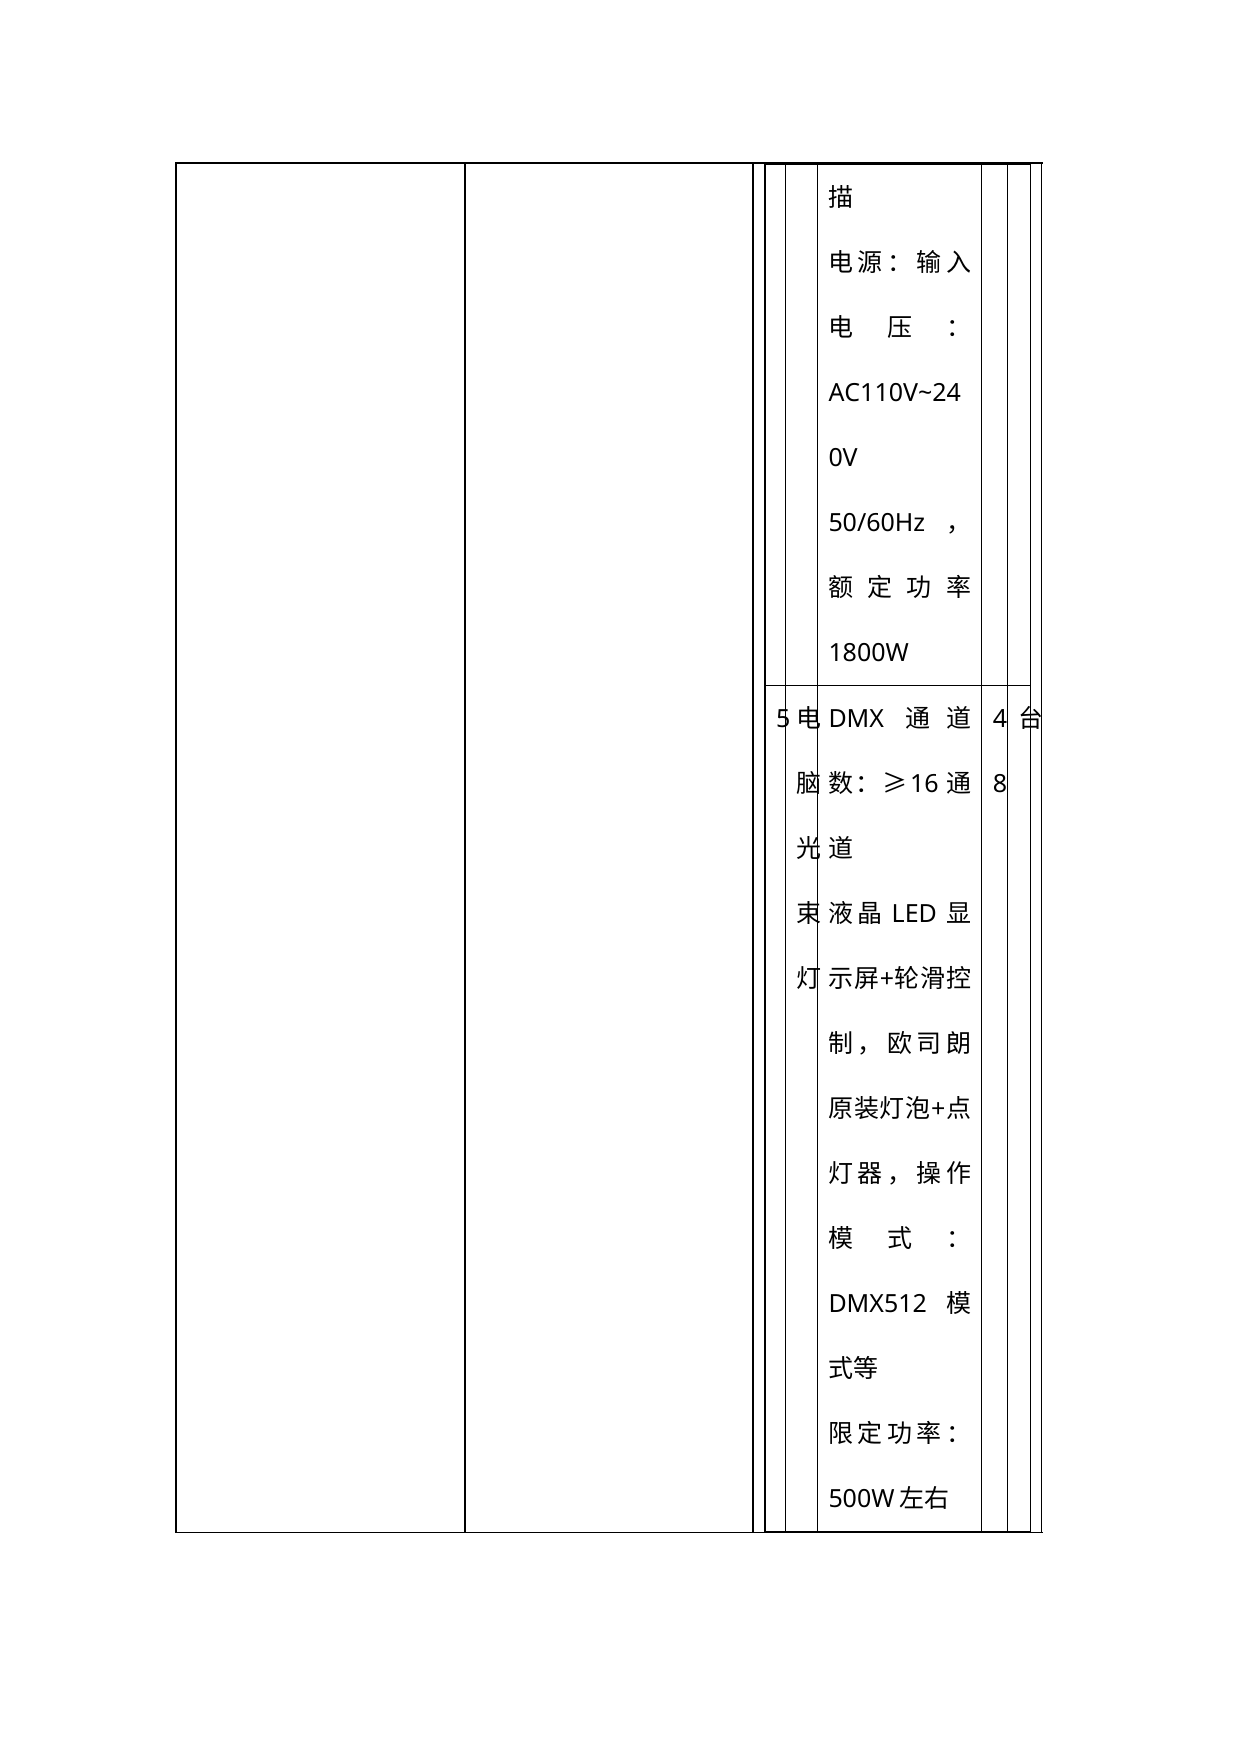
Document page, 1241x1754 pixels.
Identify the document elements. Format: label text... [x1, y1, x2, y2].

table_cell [754, 164, 764, 1532]
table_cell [982, 686, 1007, 1531]
table_cell 4 [466, 164, 752, 1532]
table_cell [766, 686, 785, 1531]
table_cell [982, 165, 1007, 685]
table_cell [1031, 715, 1041, 1532]
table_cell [1031, 164, 1041, 715]
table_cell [818, 686, 981, 1531]
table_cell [818, 165, 981, 685]
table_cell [786, 165, 817, 685]
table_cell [786, 686, 817, 1531]
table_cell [1008, 165, 1030, 685]
table_cell [177, 164, 464, 1532]
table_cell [1008, 686, 1030, 1531]
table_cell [766, 165, 785, 685]
